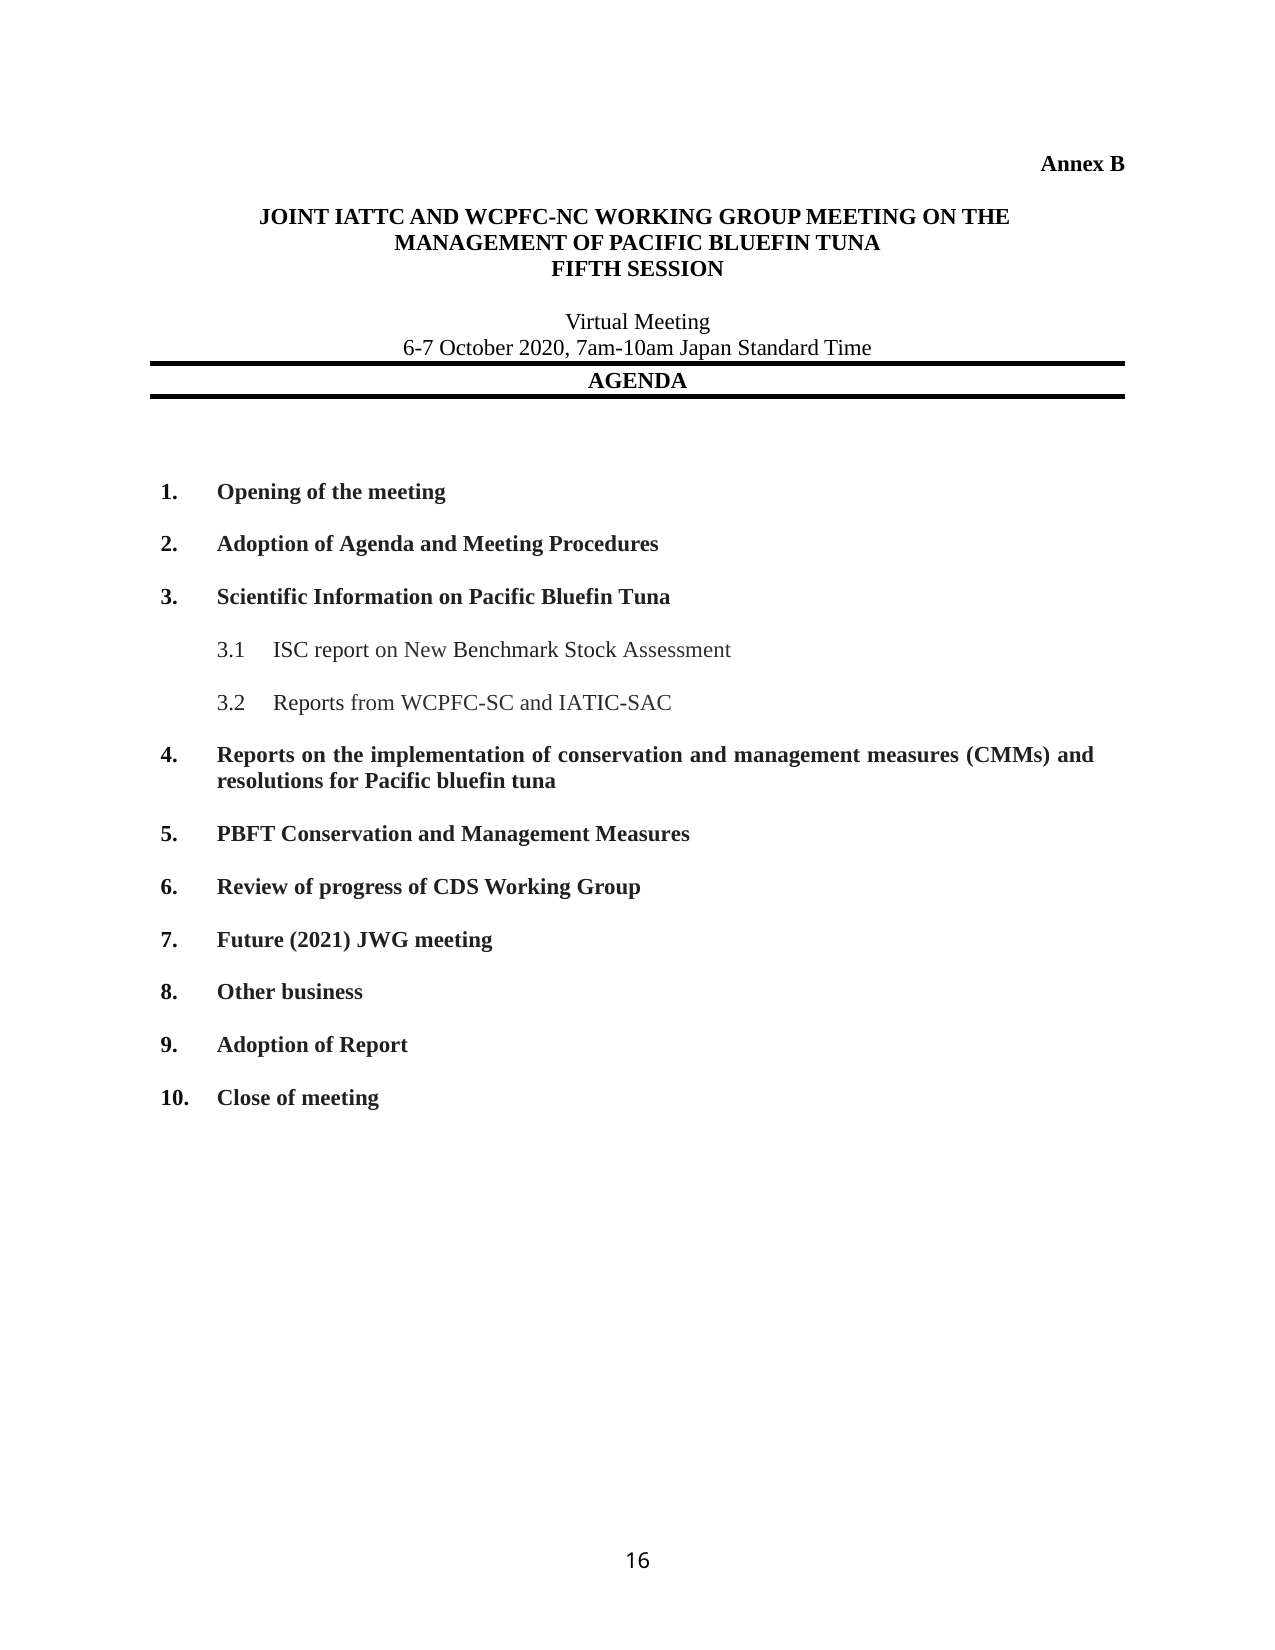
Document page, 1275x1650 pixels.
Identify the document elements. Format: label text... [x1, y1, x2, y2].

text 4. Reports on the implementation of conservation and management measures (CMMs) and resolutions for Pacific bluefin tuna [160, 741, 1095, 794]
text 8. Other business [160, 978, 1125, 1005]
text AGENDA [150, 366, 1125, 394]
text 1. Opening of the meeting [160, 478, 1125, 504]
text 9. Adoption of Report [160, 1031, 1125, 1057]
text JOINT IATTC AND WCPFC-NC WORKING GROUP MEETING ON THE MANAGEMENT OF PACIFIC BLUEFIN TUNA [150, 203, 1125, 255]
text 6. Review of progress of CDS Working Group [160, 873, 1125, 899]
text 5. PBFT Conservation and Management Measures [160, 820, 1125, 847]
text 7. Future (2021) JWG meeting [160, 926, 1125, 952]
text Annex B [150, 150, 1125, 176]
text 10. Close of meeting [160, 1084, 1125, 1110]
text FIFTH SESSION [150, 255, 1125, 282]
text Virtual Meeting [150, 308, 1125, 334]
text 3.1 ISC report on New Benchmark Stock Assessment [217, 636, 1125, 662]
text 3.2 Reports from WCPFC-SC and IATIC-SAC [217, 688, 1125, 715]
text 6-7 October 2020, 7am-10am Japan Standard Time [150, 334, 1125, 361]
text 3. Scientific Information on Pacific Bluefin Tuna [160, 583, 1125, 609]
text 2. Adoption of Agenda and Meeting Procedures [160, 530, 1125, 557]
